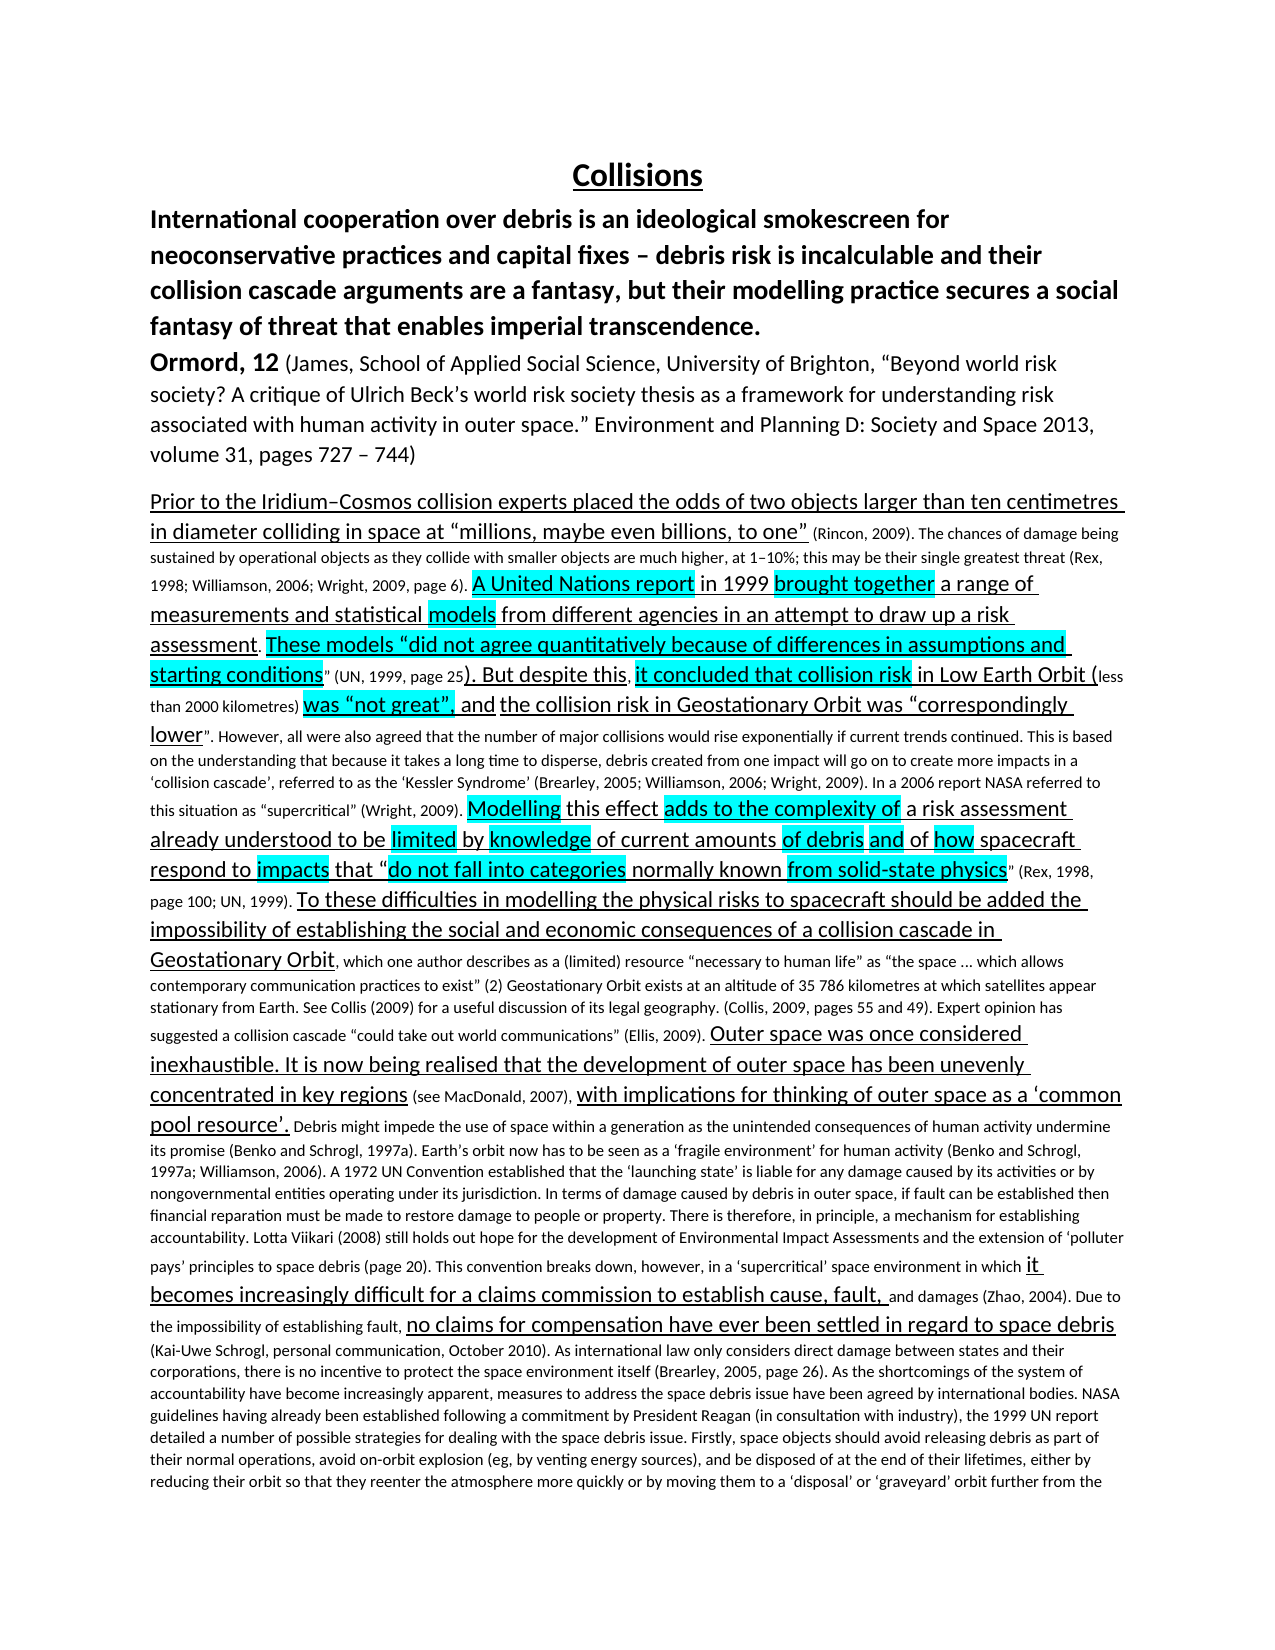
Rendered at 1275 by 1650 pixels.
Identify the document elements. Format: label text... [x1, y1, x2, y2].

text International cooperation over debris is an ideological smokescreen for neoconservative practices and capital fixes – debris risk is incalculable and their collision cascade arguments are a fantasy, but their modelling practice secures a social fantasy of threat that enables imperial transcendence. [150, 202, 1125, 342]
text Ormord, 12 (James, School of Applied Social Science, University of Brighton, “Beyond world risk society? A critique of Ulrich Beck’s world risk society thesis as a framework for understanding risk associated with human activity in outer space.” Environment and Planning D: Society and Space 2013, volume 31, pages 727 – 744) [150, 345, 1125, 468]
subtitle Collisions [150, 154, 1125, 195]
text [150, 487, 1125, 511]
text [150, 513, 1125, 1491]
